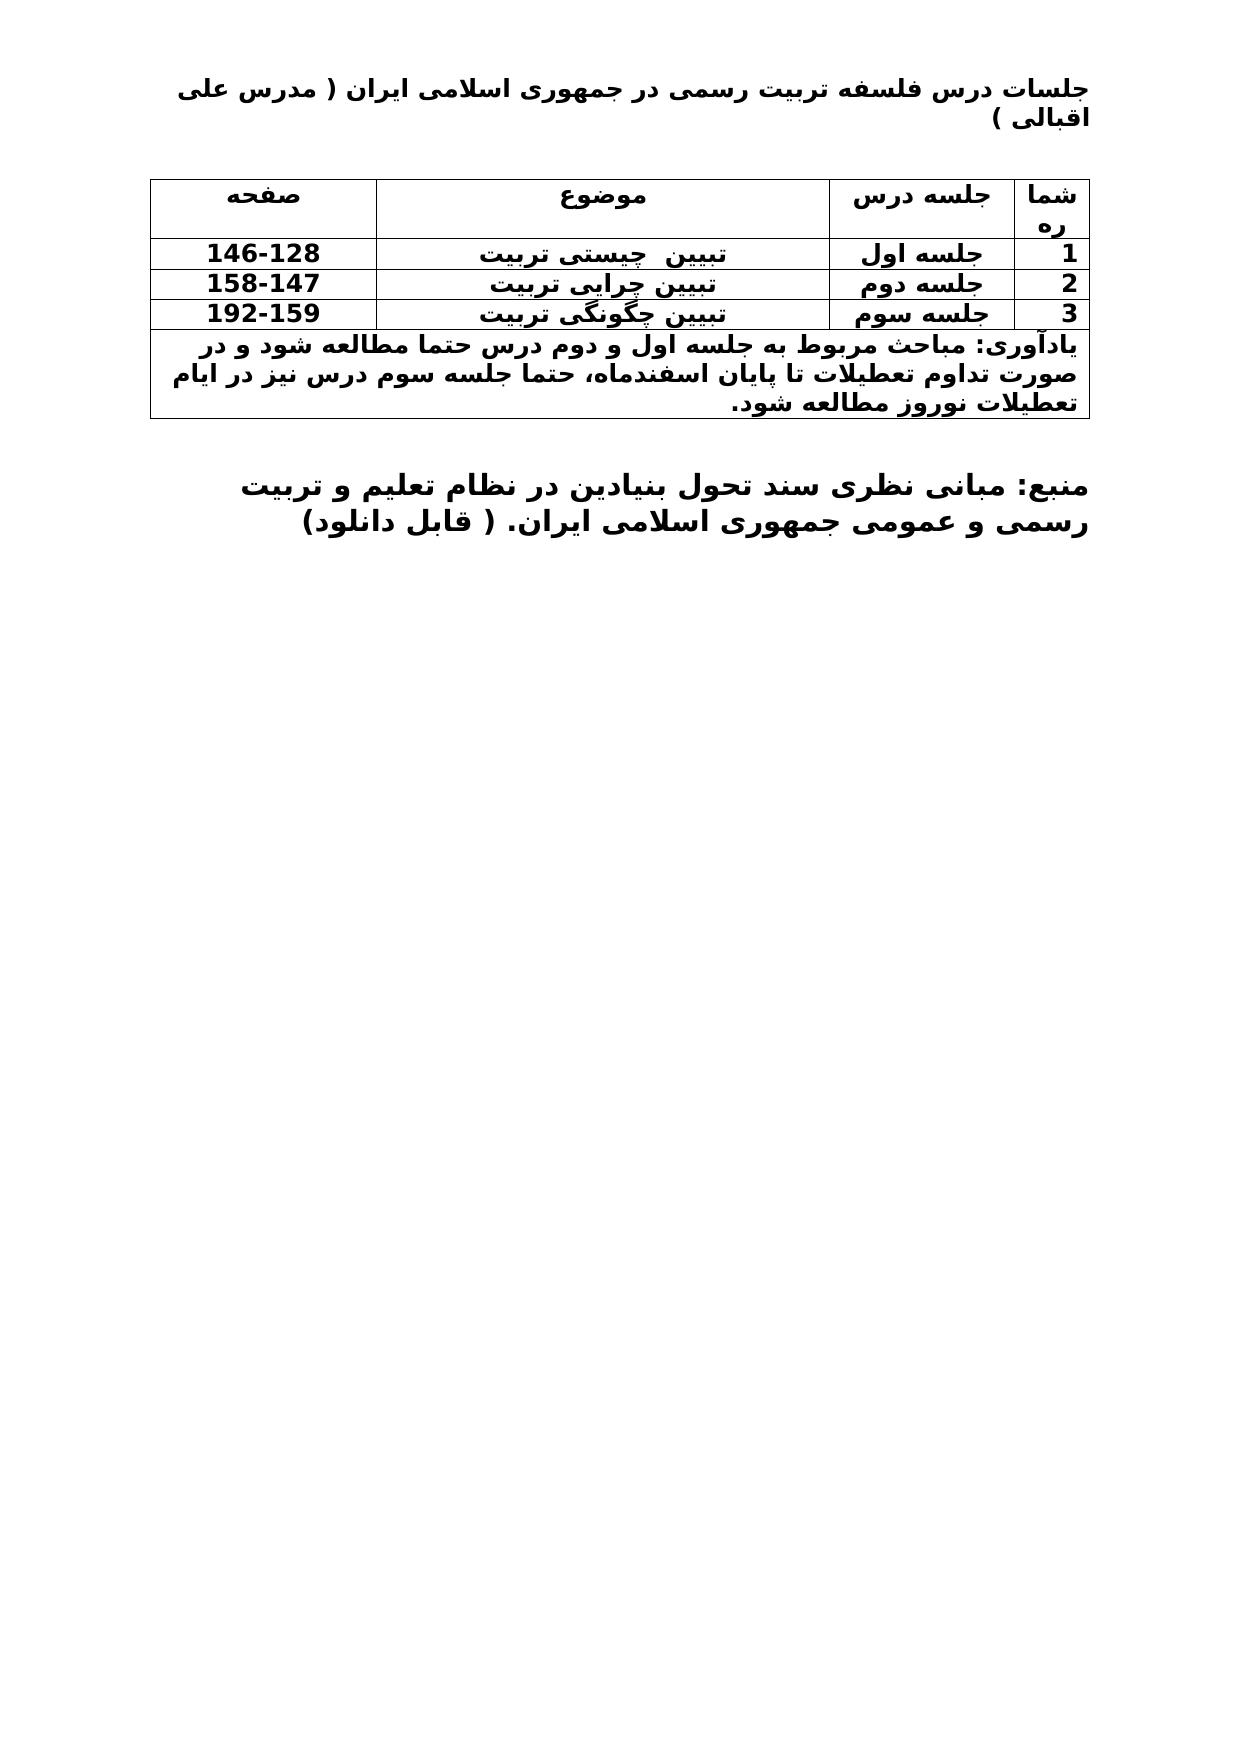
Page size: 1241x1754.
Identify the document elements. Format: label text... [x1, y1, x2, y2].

table_header جلسه درس [830, 180, 1014, 238]
table_header موضوع [377, 180, 829, 238]
table_cell 192-159 [151, 300, 376, 329]
table_cell 158-147 [151, 270, 376, 299]
table_cell جلسه سوم [830, 300, 1014, 329]
table_cell 2 [1015, 270, 1089, 299]
table_cell تبیین چگونگی تربیت [377, 300, 829, 329]
table_header صفحه [151, 180, 376, 238]
text منبع: مبانی نظری سند تحول بنیادین در نظام تعلیم و تربیت رسمی و عمومی جمهوری اسلامی ایران. ( قابل دانلود) [150, 468, 1090, 539]
table_header شماره [1015, 180, 1089, 238]
table_cell 3 [1015, 300, 1089, 329]
table_cell تبیین چیستی تربیت [377, 239, 829, 268]
table_cell جلسه اول [830, 239, 1014, 268]
table_cell 146-128 [151, 239, 376, 268]
table_cell جلسه دوم [830, 270, 1014, 299]
table_cell 1 [1015, 239, 1089, 268]
table_cell یادآوری: مباحث مربوط به جلسه اول و دوم درس حتما مطالعه شود و در صورت تداوم تعطیلات تا پایان اسفندماه، حتما جلسه سوم درس نیز در ایام تعطیلات نوروز مطالعه شود. [151, 330, 1089, 417]
table_cell تبیین چرایی تربیت [377, 270, 829, 299]
